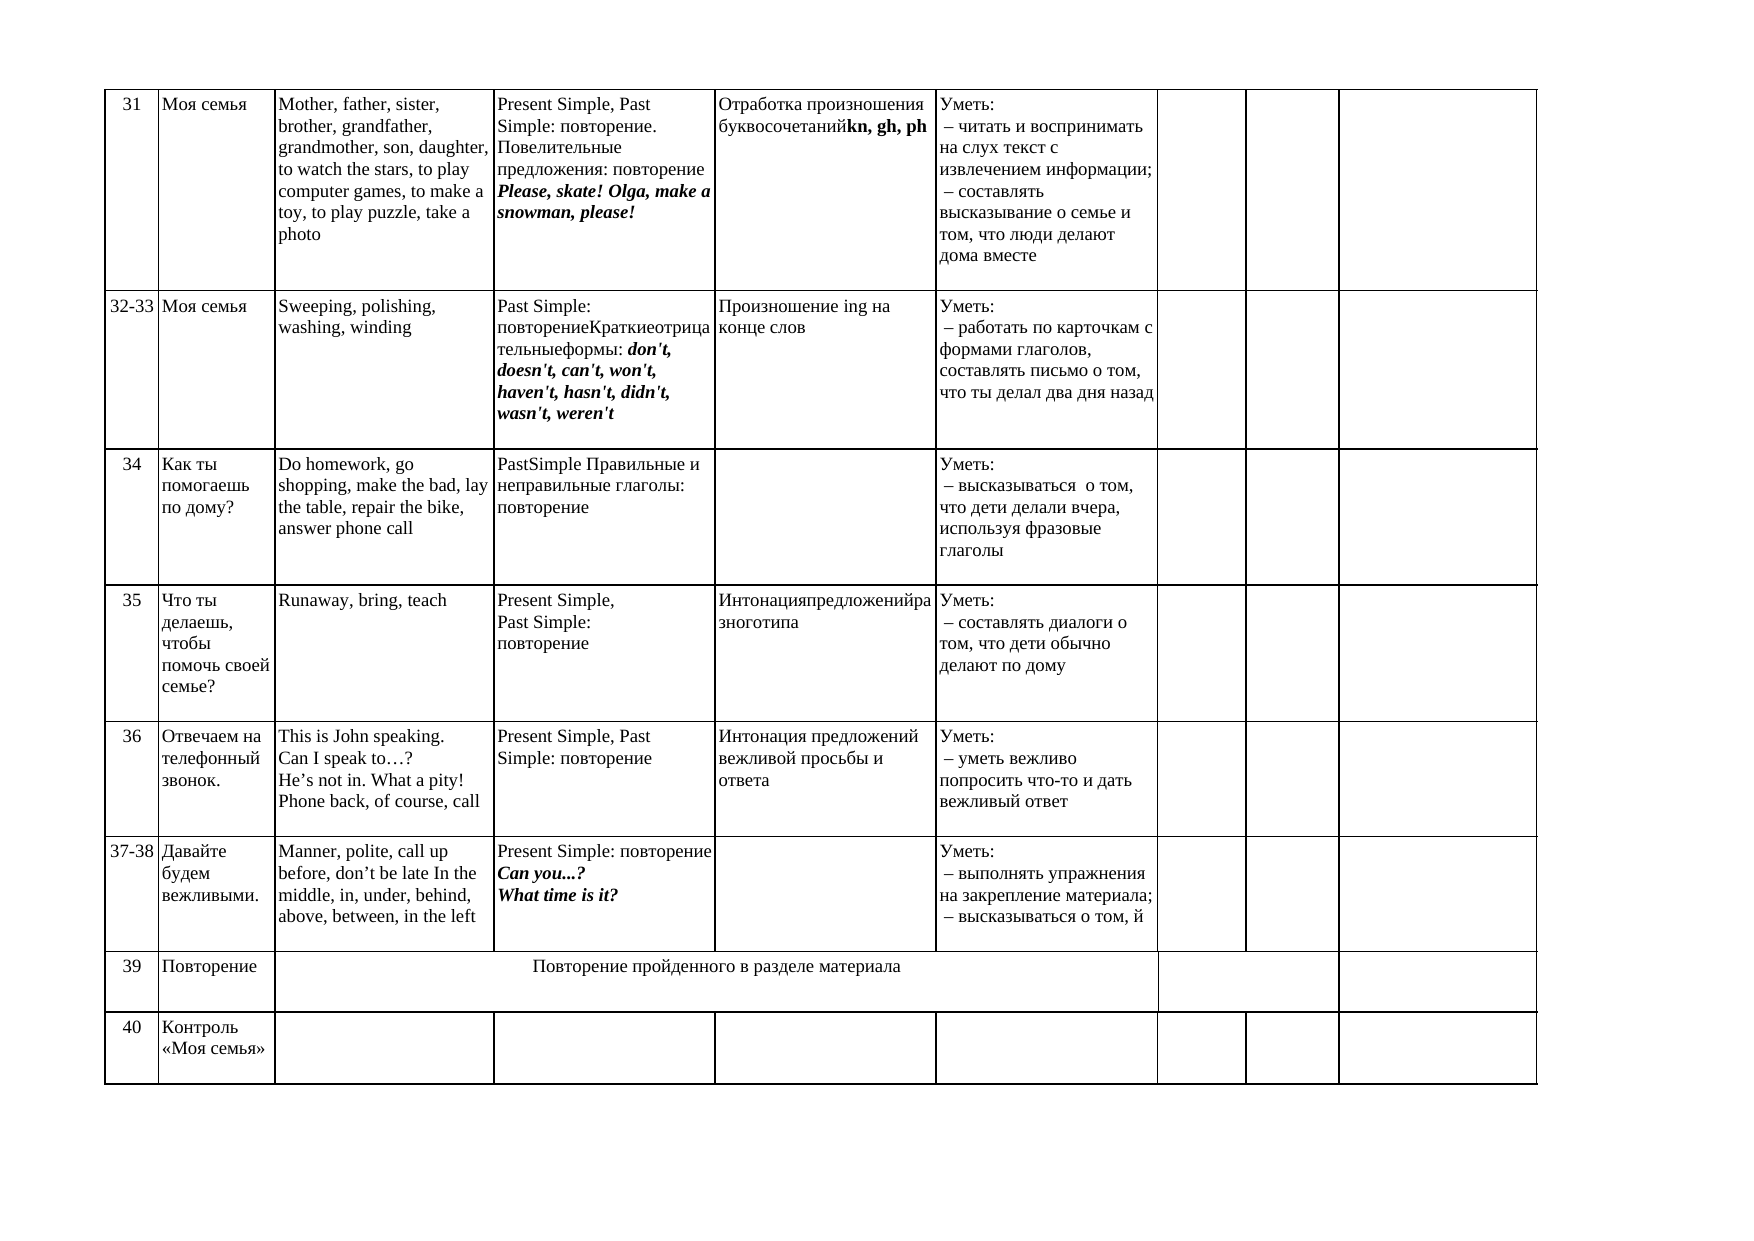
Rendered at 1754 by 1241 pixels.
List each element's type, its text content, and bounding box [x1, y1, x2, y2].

table_cell [1158, 450, 1245, 584]
table_cell [1340, 586, 1536, 721]
table_cell [1158, 1013, 1245, 1083]
table_cell [1158, 837, 1245, 951]
table_cell [495, 1013, 714, 1083]
table_cell Past Simple: повторениеКраткиеотрицательныеформы: don't, doesn't, can't, won't, haven't, hasn't, didn't, wasn't, weren't [495, 291, 714, 448]
table_cell Интонация предложений вежливой просьбы и ответа [716, 722, 935, 836]
table_cell Повторение [159, 952, 274, 1011]
table_cell 39 [106, 952, 158, 1011]
table_cell [1158, 291, 1245, 448]
table_cell [1340, 90, 1536, 290]
table_cell [1247, 1013, 1338, 1083]
table_cell Present Simple: повторение Can you...? What time is it? [495, 837, 714, 951]
table_cell Mother, father, sister, brother, grandfather, grandmother, son, daughter, to watch the stars, to play computer games, to make a toy, to play puzzle, take a photo [276, 90, 493, 290]
table_cell 32-33 [106, 291, 158, 448]
table_cell Давайте будем вежливыми. [159, 837, 274, 951]
table_cell Моя семья [159, 291, 274, 448]
table_cell [1340, 722, 1536, 836]
table_cell [1247, 837, 1338, 951]
table_cell Отработка произношения буквосочетанийkn, gh, ph [716, 90, 935, 290]
table_cell [1158, 722, 1245, 836]
table_cell Отвечаем на телефонный звонок. [159, 722, 274, 836]
table_cell [1158, 90, 1245, 290]
table_cell Present Simple, Past Simple: повторение. Повелительные предложения: повторение Please, skate! Olga, make a snowman, please! [495, 90, 714, 290]
table_cell [1340, 450, 1536, 584]
table_cell [1247, 291, 1338, 448]
table_cell 37-38 [106, 837, 158, 951]
table_cell [1247, 90, 1338, 290]
table_cell Интонацияпредложенийразноготипа [716, 586, 935, 721]
table_cell [1340, 837, 1536, 951]
table_cell Повторение пройденного в разделе материала [276, 952, 1158, 1011]
table_cell [937, 1013, 1157, 1083]
table_cell Произношение ing на конце слов [716, 291, 935, 448]
table_cell Уметь: – работать по карточкам с формами глаголов, составлять письмо о том, что ты делал два дня назад [937, 291, 1157, 448]
table_cell 34 [106, 450, 158, 584]
table_cell Уметь: – выполнять упражнения на закрепление материала; – высказываться о том, й [937, 837, 1157, 951]
table_cell Что ты делаешь, чтобы помочь своей семье? [159, 586, 274, 721]
table_cell Уметь: – читать и воспринимать на слух текст с извлечением информации; – составлять высказывание о семье и том, что люди делают дома вместе [937, 90, 1157, 290]
table_cell [1247, 450, 1338, 584]
table_cell Контроль «Моя семья» [159, 1013, 274, 1083]
table_cell [1158, 586, 1245, 721]
table_cell [1247, 722, 1338, 836]
table_cell [716, 450, 935, 584]
table_cell [1340, 1013, 1536, 1083]
table_cell Sweeping, polishing, washing, winding [276, 291, 493, 448]
table_cell 31 [106, 90, 158, 290]
table_cell Present Simple, Past Simple: повторение [495, 586, 714, 721]
table_cell 40 [106, 1013, 158, 1083]
table_cell [276, 1013, 493, 1083]
table_cell [1159, 952, 1338, 1011]
table_cell Do homework, go shopping, make the bad, lay the table, repair the bike, answer phone call [276, 450, 493, 584]
table_cell Runaway, bring, teach [276, 586, 493, 721]
table_cell Уметь: – уметь вежливо попросить что-то и дать вежливый ответ [937, 722, 1157, 836]
table_cell This is John speaking. Can I speak to…? He’s not in. What a pity! Phone back, of course, call [276, 722, 493, 836]
table_cell [1247, 586, 1338, 721]
table_cell Manner, polite, call up before, don’t be late In the middle, in, under, behind, above, between, in the left [276, 837, 493, 951]
table_cell PastSimple Правильные и неправильные глаголы: повторение [495, 450, 714, 584]
table_cell [1340, 291, 1536, 448]
table_cell [716, 837, 935, 951]
table_cell [1340, 952, 1536, 1011]
table_cell Present Simple, Past Simple: повторение [495, 722, 714, 836]
table_cell Уметь: – высказываться о том, что дети делали вчера, используя фразовые глаголы [937, 450, 1157, 584]
table_cell 35 [106, 586, 158, 721]
table_cell [716, 1013, 935, 1083]
table_cell Уметь: – составлять диалоги о том, что дети обычно делают по дому [937, 586, 1157, 721]
table_cell Моя семья [159, 90, 274, 290]
table_cell Как ты помогаешь по дому? [159, 450, 274, 584]
table_cell 36 [106, 722, 158, 836]
